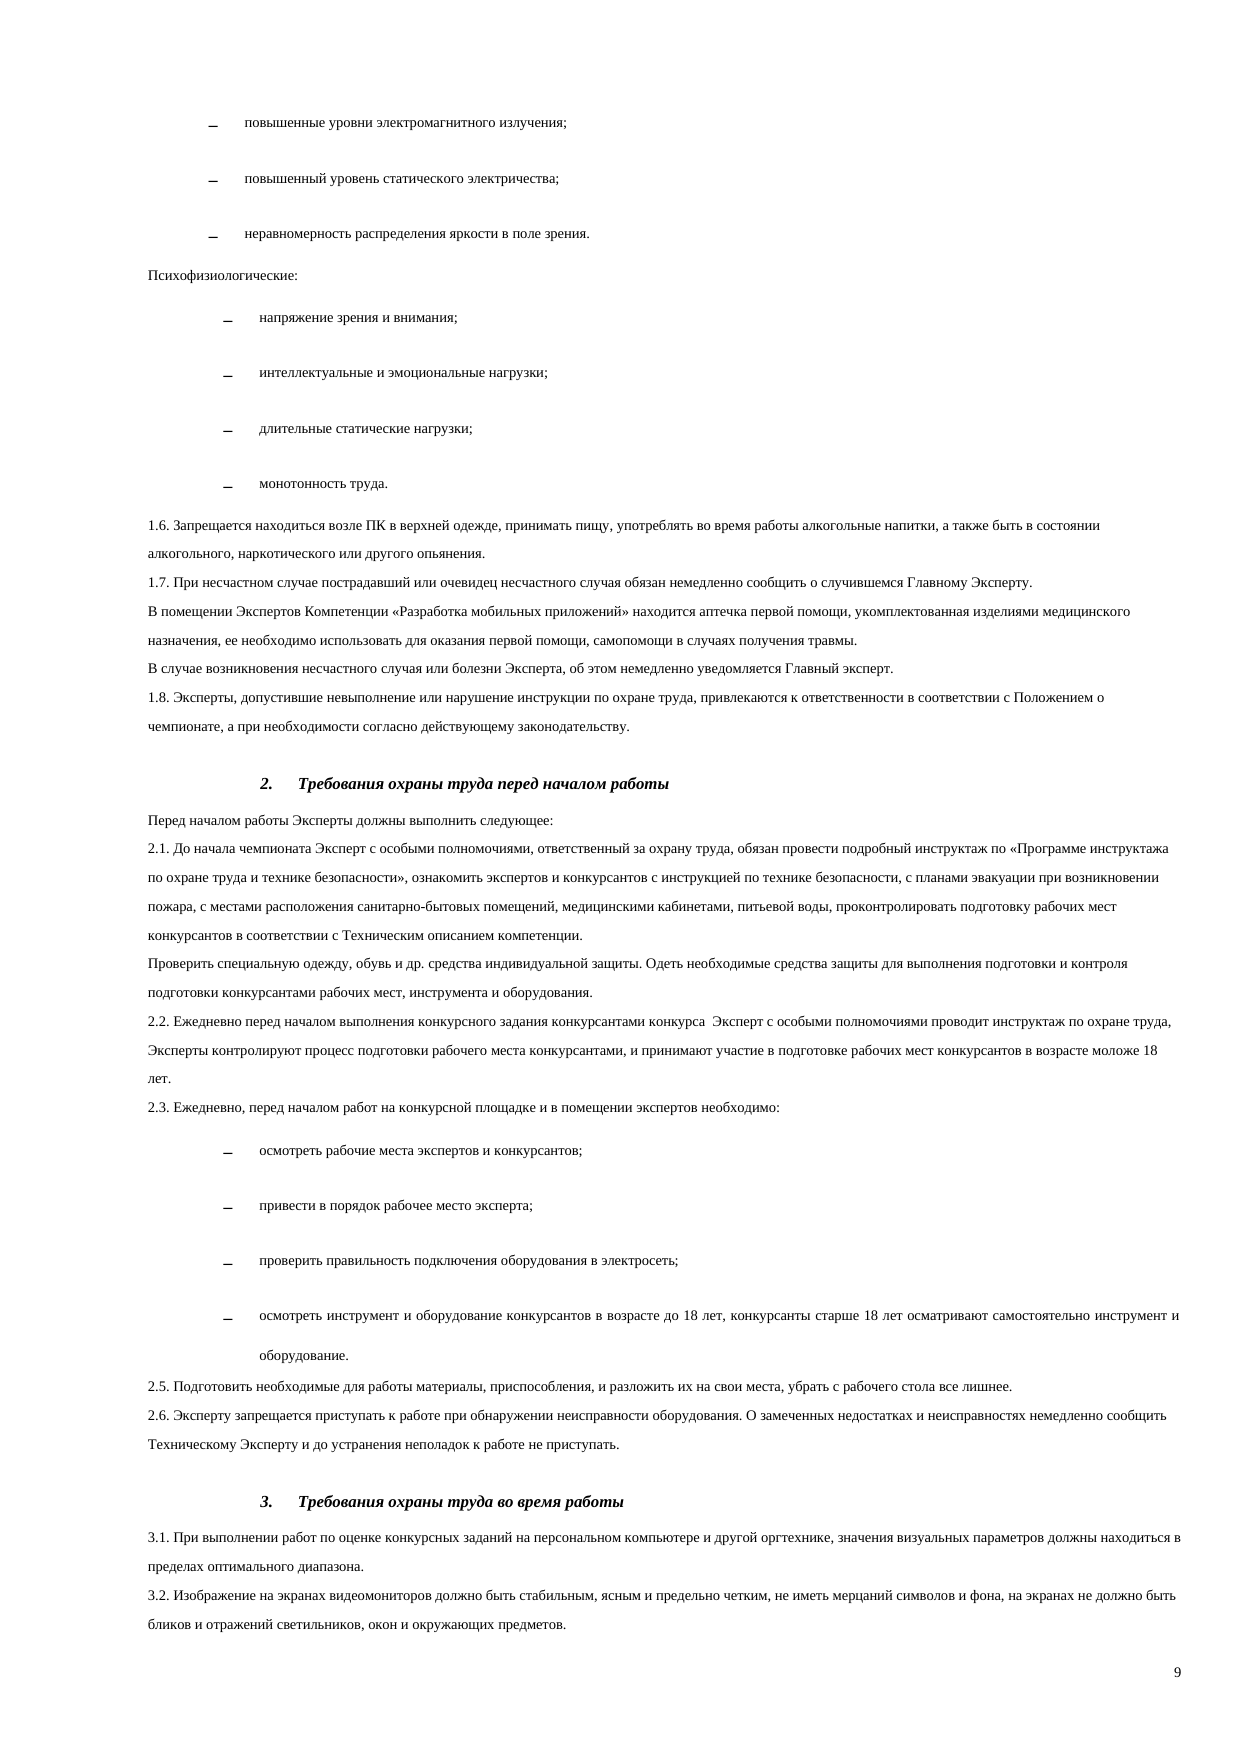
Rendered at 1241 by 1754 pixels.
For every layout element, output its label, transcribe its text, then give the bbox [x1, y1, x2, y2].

list осмотреть рабочие места экспертов и конкурсантов; [222, 1116, 1181, 1167]
subtitle Требования охраны труда во время работы [260, 1477, 1181, 1511]
text 2.3. Ежедневно, перед началом работ на конкурсной площадке и в помещении экспертов необходимо: [148, 1087, 1181, 1116]
list проверить правильность подключения оборудования в электросеть; [222, 1226, 1181, 1277]
text 1.6. Запрещается находиться возле ПК в верхней одежде, принимать пищу, употреблять во время работы алкогольные напитки, а также быть в состоянии алкогольного, наркотического или другого опьянения. [148, 504, 1181, 562]
text 3.1. При выполнении работ по оценке конкурсных заданий на персональном компьютере и другой оргтехнике, значения визуальных параметров должны находиться в пределах оптимального диапазона. [148, 1517, 1181, 1575]
list повышенные уровни электромагнитного излучения; [207, 89, 1181, 140]
text В помещении Экспертов Компетенции «Разработка мобильных приложений» находится аптечка первой помощи, укомплектованная изделиями медицинского назначения, ее необходимо использовать для оказания первой помощи, самопомощи в случаях получения травмы. [148, 591, 1181, 648]
text 2.1. До начала чемпионата Эксперт с особыми полномочиями, ответственный за охрану труда, обязан провести подробный инструктаж по «Программе инструктажа по охране труда и технике безопасности», ознакомить экспертов и конкурсантов с инструкцией по технике безопасности, с планами эвакуации при возникновении пожара, с местами расположения санитарно-бытовых помещений, медицинскими кабинетами, питьевой воды, проконтролировать подготовку рабочих мест конкурсантов в соответствии с Техническим описанием компетенции. [148, 828, 1181, 943]
list монотонность труда. [222, 449, 1181, 501]
text 1.8. Эксперты, допустившие невыполнение или нарушение инструкции по охране труда, привлекаются к ответственности в соответствии с Положением о чемпионате, а при необходимости согласно действующему законодательству. [148, 677, 1181, 734]
text Психофизиологические: [148, 254, 1181, 283]
text Перед началом работы Эксперты должны выполнить следующее: [148, 799, 1181, 828]
list напряжение зрения и внимания; [222, 283, 1181, 334]
text 1.7. При несчастном случае пострадавший или очевидец несчастного случая обязан немедленно сообщить о случившемся Главному Эксперту. [148, 562, 1181, 591]
text 2.6. Эксперту запрещается приступать к работе при обнаружении неисправности оборудования. О замеченных недостатках и неисправностях немедленно сообщить Техническому Эксперту и до устранения неполадок к работе не приступать. [148, 1395, 1181, 1452]
text В случае возникновения несчастного случая или болезни Эксперта, об этом немедленно уведомляется Главный эксперт. [148, 648, 1181, 677]
list длительные статические нагрузки; [222, 394, 1181, 445]
text 3.2. Изображение на экранах видеомониторов должно быть стабильным, ясным и предельно четким, не иметь мерцаний символов и фона, на экранах не должно быть бликов и отражений светильников, окон и окружающих предметов. [148, 1575, 1181, 1632]
text 2.5. Подготовить необходимые для работы материалы, приспособления, и разложить их на свои места, убрать с рабочего стола все лишнее. [148, 1366, 1181, 1395]
text 2.2. Ежедневно перед началом выполнения конкурсного задания конкурсантами конкурса Эксперт с особыми полномочиями проводит инструктаж по охране труда, Эксперты контролируют процесс подготовки рабочего места конкурсантами, и принимают участие в подготовке рабочих мест конкурсантов в возрасте моложе 18 лет. [148, 1001, 1181, 1087]
text Проверить специальную одежду, обувь и др. средства индивидуальной защиты. Одеть необходимые средства защиты для выполнения подготовки и контроля подготовки конкурсантами рабочих мест, инструмента и оборудования. [148, 943, 1181, 1001]
list осмотреть инструмент и оборудование конкурсантов в возрасте до 18 лет, конкурсанты старше 18 лет осматривают самостоятельно инструмент и оборудование. [222, 1282, 1181, 1364]
subtitle Требования охраны труда перед началом работы [260, 759, 1181, 793]
list повышенный уровень статического электричества; [207, 144, 1181, 195]
list интеллектуальные и эмоциональные нагрузки; [222, 339, 1181, 390]
list привести в порядок рабочее место эксперта; [222, 1171, 1181, 1222]
list неравномерность распределения яркости в поле зрения. [207, 199, 1181, 251]
